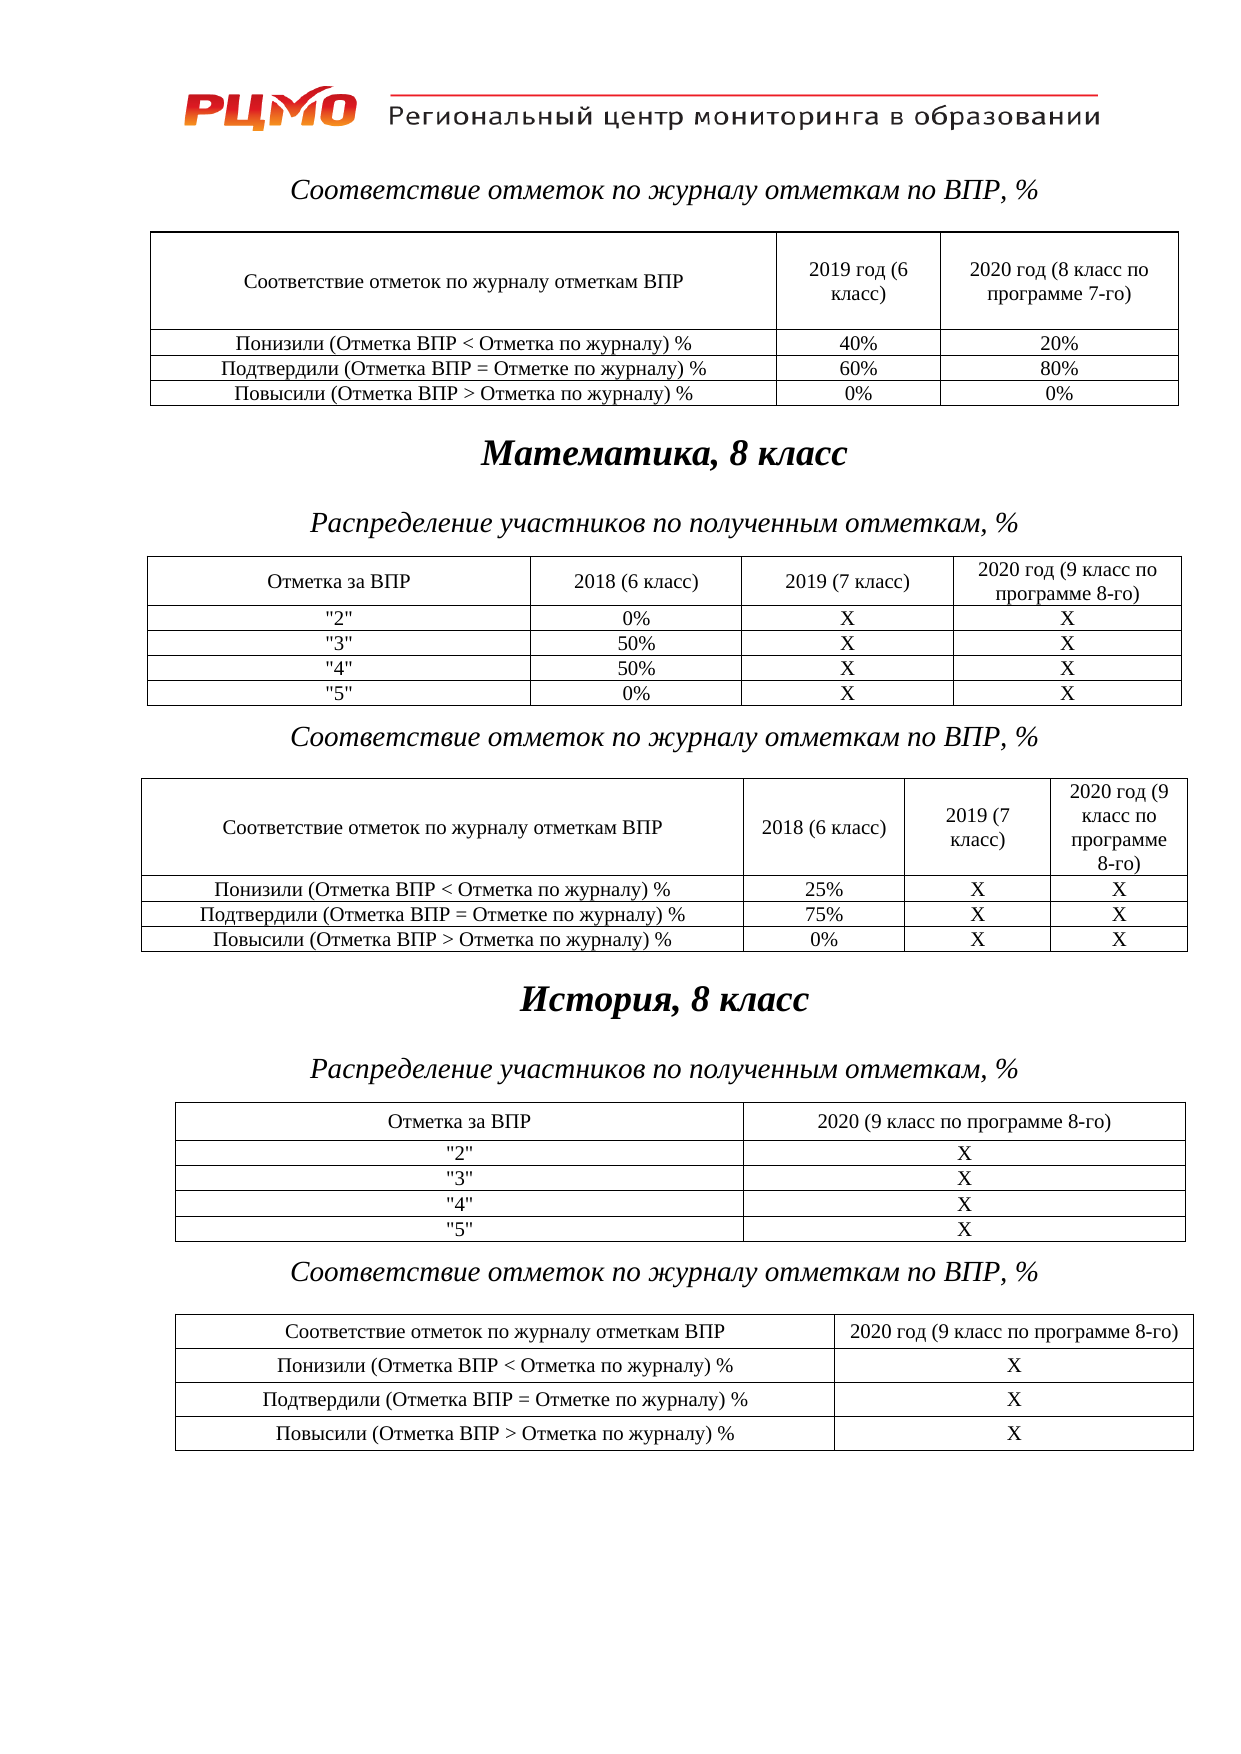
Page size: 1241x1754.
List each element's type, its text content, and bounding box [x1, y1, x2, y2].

table_cell Повысили (Отметка ВПР > Отметка по журналу) % [151, 381, 776, 405]
text Распределение участников по полученным отметкам, % [177, 505, 1152, 539]
table_cell Повысили (Отметка ВПР > Отметка по журналу) % [142, 927, 743, 951]
table_cell Подтвердили (Отметка ВПР = Отметке по журналу) % [176, 1383, 834, 1416]
table_cell Х [954, 606, 1181, 630]
table_cell Х [835, 1383, 1193, 1416]
table_header 2020 (9 класс по программе 8-го) [744, 1103, 1185, 1140]
table_cell Х [1051, 902, 1187, 926]
table_cell "3" [148, 631, 530, 655]
table_header 2020 год (9 класс по программе 8-го) [954, 557, 1181, 605]
table_cell Х [744, 1166, 1185, 1190]
table_header 2020 год (9 класс по программе 8-го) [1051, 779, 1187, 875]
text Соответствие отметок по журналу отметкам по ВПР, % [177, 1254, 1152, 1288]
table_cell 75% [744, 902, 904, 926]
table_cell 0% [744, 927, 904, 951]
table_cell Х [744, 1217, 1185, 1241]
table_cell 40% [777, 330, 940, 354]
table_cell "3" [176, 1166, 743, 1190]
table_cell Х [905, 876, 1050, 901]
table_header Соответствие отметок по журналу отметкам ВПР [142, 779, 743, 875]
table_header Соответствие отметок по журналу отметкам ВПР [151, 233, 776, 329]
table_cell Х [742, 656, 953, 680]
table_cell Х [744, 1141, 1185, 1165]
text Математика, 8 класс [177, 431, 1152, 474]
table_cell Х [742, 631, 953, 655]
table_cell "2" [176, 1141, 743, 1165]
table_cell Х [954, 631, 1181, 655]
table_cell Х [744, 1191, 1185, 1216]
table_cell 0% [941, 381, 1178, 405]
table_cell 60% [777, 356, 940, 379]
text Соответствие отметок по журналу отметкам по ВПР, % [177, 172, 1152, 206]
table_cell Х [835, 1417, 1193, 1450]
table_cell Х [905, 927, 1050, 951]
table_cell Х [835, 1349, 1193, 1382]
table_cell Понизили (Отметка ВПР < Отметка по журналу) % [176, 1349, 834, 1382]
table_cell 80% [941, 356, 1178, 379]
picture [177, 73, 1109, 144]
text История, 8 класс [177, 977, 1152, 1020]
table_cell Подтвердили (Отметка ВПР = Отметке по журналу) % [142, 902, 743, 926]
table_cell 20% [941, 330, 1178, 354]
table_cell Х [1051, 876, 1187, 901]
table_cell 50% [531, 631, 741, 655]
text Соответствие отметок по журналу отметкам по ВПР, % [177, 719, 1152, 752]
table_cell "4" [176, 1191, 743, 1216]
table_cell 0% [531, 606, 741, 630]
table_cell 25% [744, 876, 904, 901]
table_cell 0% [531, 681, 741, 705]
table_cell Понизили (Отметка ВПР < Отметка по журналу) % [142, 876, 743, 901]
table_header 2018 (6 класс) [531, 557, 741, 605]
table_header 2020 год (9 класс по программе 8-го) [835, 1315, 1193, 1348]
table_header 2018 (6 класс) [744, 779, 904, 875]
table_cell 0% [777, 381, 940, 405]
table_cell Х [905, 902, 1050, 926]
table_header Отметка за ВПР [176, 1103, 743, 1140]
table_cell 50% [531, 656, 741, 680]
table_cell "5" [148, 681, 530, 705]
table_header Отметка за ВПР [148, 557, 530, 605]
table_header 2019 (7 класс) [905, 779, 1050, 875]
table_cell "4" [148, 656, 530, 680]
table_header 2020 год (8 класс по программе 7-го) [941, 233, 1178, 329]
table_cell Х [954, 681, 1181, 705]
table_cell "2" [148, 606, 530, 630]
table_cell Понизили (Отметка ВПР < Отметка по журналу) % [151, 330, 776, 354]
table_cell Повысили (Отметка ВПР > Отметка по журналу) % [176, 1417, 834, 1450]
table_cell Х [1051, 927, 1187, 951]
table_header 2019 (7 класс) [742, 557, 953, 605]
table_cell Х [742, 681, 953, 705]
table_cell Х [954, 656, 1181, 680]
table_cell "5" [176, 1217, 743, 1241]
table_cell Х [742, 606, 953, 630]
table_header 2019 год (6 класс) [777, 233, 940, 329]
table_header Соответствие отметок по журналу отметкам ВПР [176, 1315, 834, 1348]
text Распределение участников по полученным отметкам, % [177, 1051, 1152, 1085]
table_cell Подтвердили (Отметка ВПР = Отметке по журналу) % [151, 356, 776, 379]
